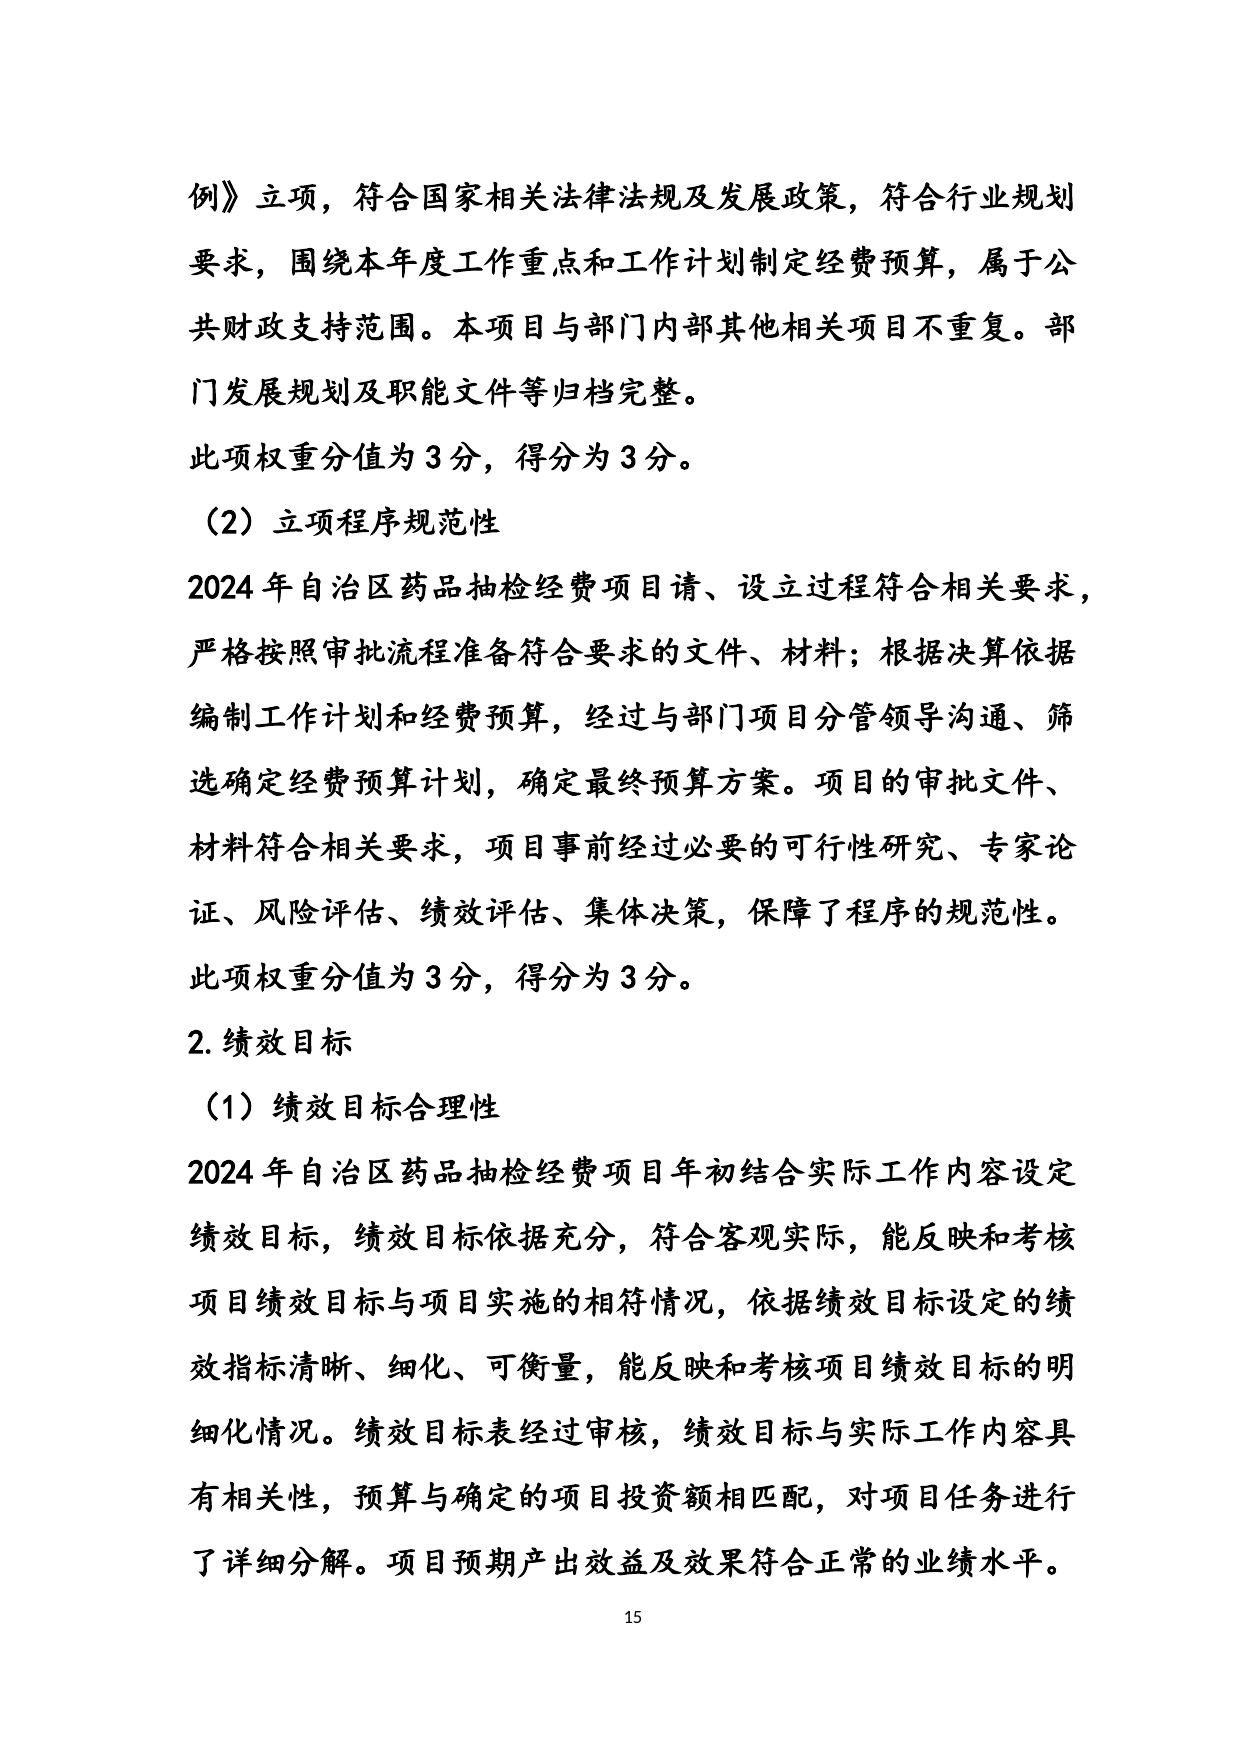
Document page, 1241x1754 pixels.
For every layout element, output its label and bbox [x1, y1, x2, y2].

text [187, 162, 1078, 1592]
